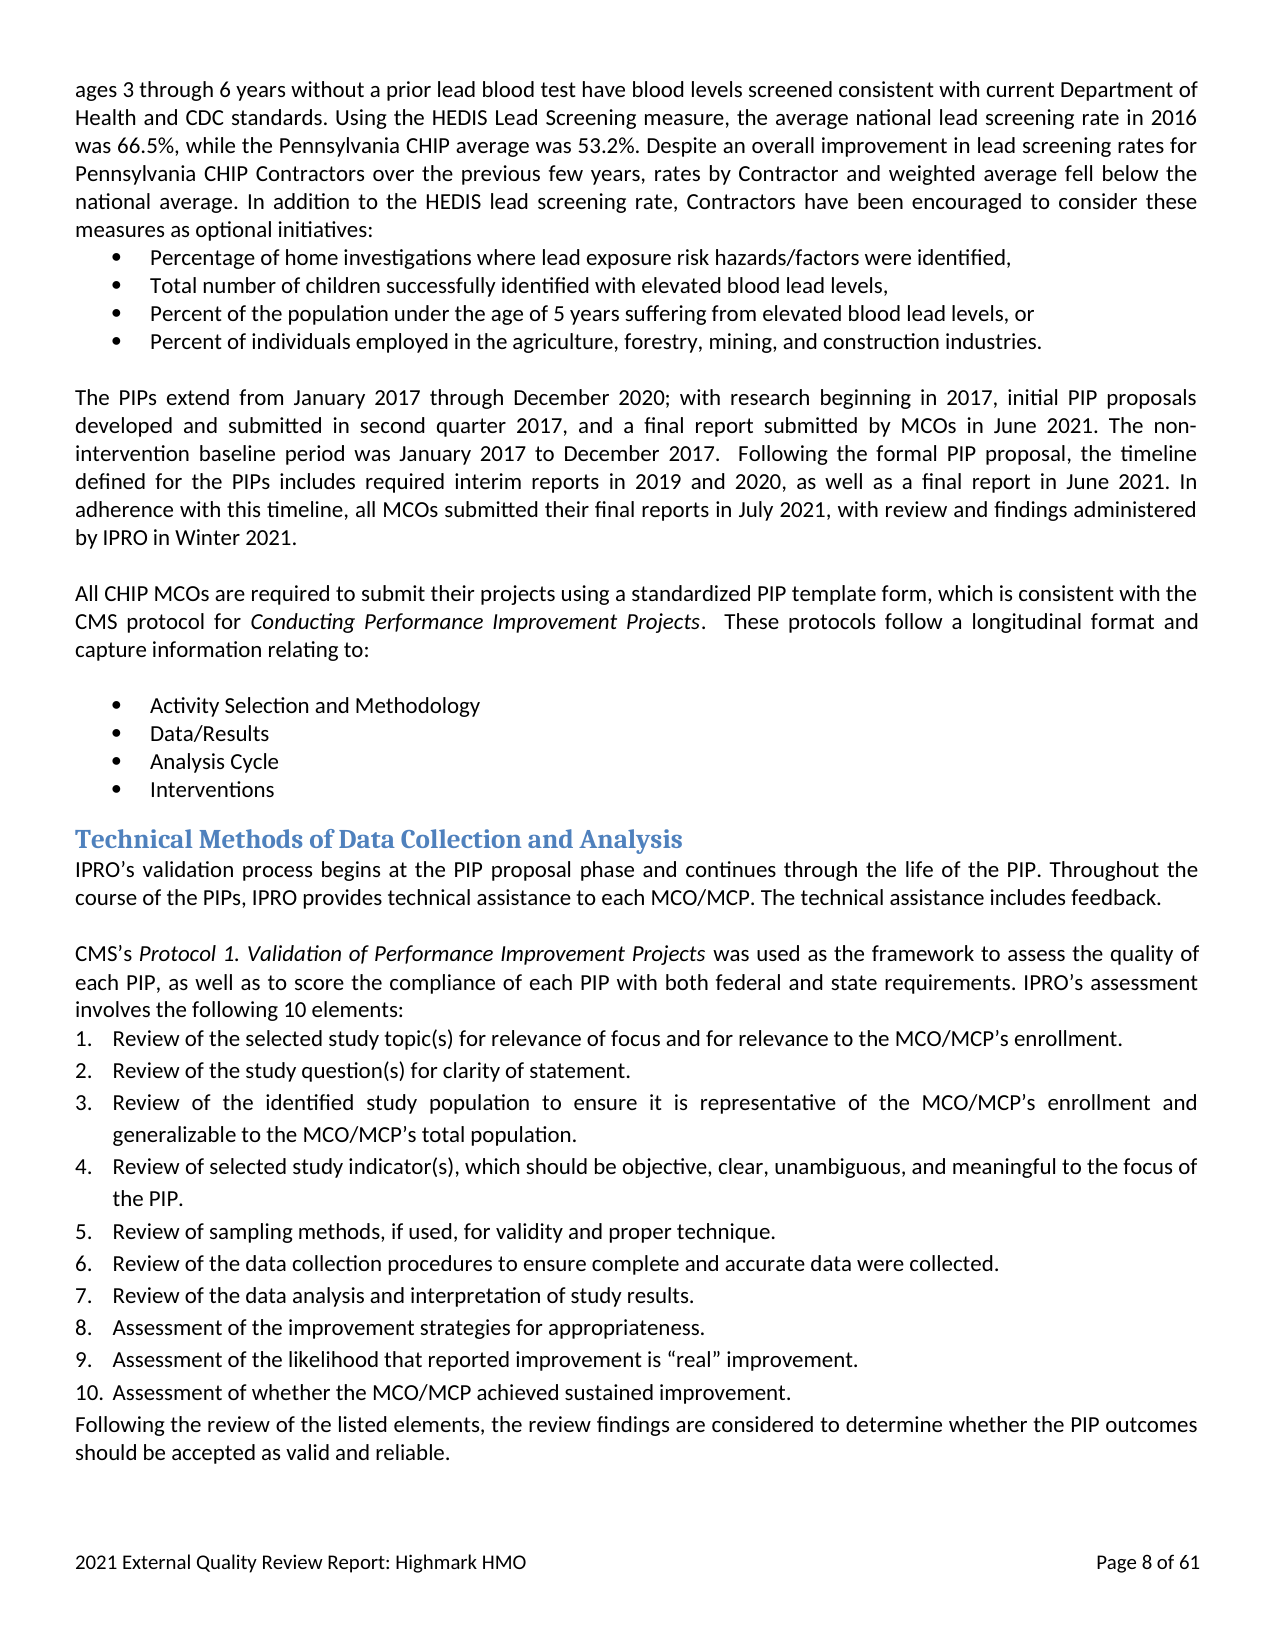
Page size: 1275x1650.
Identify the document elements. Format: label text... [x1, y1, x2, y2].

list Percentage of home investigations where lead exposure risk hazards/factors were identified, [112, 243, 1200, 271]
text All CHIP MCOs are required to submit their projects using a standardized PIP template form, which is consistent with the CMS protocol for Conducting Performance Improvement Projects. These protocols follow a longitudinal format and capture information relating to: [75, 579, 1200, 663]
list Assessment of whether the MCO/MCP achieved sustained improvement. [75, 1378, 1200, 1406]
list Review of sampling methods, if used, for validity and proper technique. [75, 1217, 1200, 1245]
list Analysis Cycle [112, 747, 1200, 776]
text The PIPs extend from January 2017 through December 2020; with research beginning in 2017, initial PIP proposals developed and submitted in second quarter 2017, and a final report submitted by MCOs in June 2021. The non-intervention baseline period was January 2017 to December 2017. Following the formal PIP proposal, the timeline defined for the PIPs includes required interim reports in 2019 and 2020, as well as a final report in June 2021. In adherence with this timeline, all MCOs submitted their final reports in July 2021, with review and findings administered by IPRO in Winter 2021. [75, 383, 1200, 551]
text IPRO’s validation process begins at the PIP proposal phase and continues through the life of the PIP. Throughout the course of the PIPs, IPRO provides technical assistance to each MCO/MCP. The technical assistance includes feedback. [75, 856, 1200, 912]
subtitle Technical Methods of Data Collection and Analysis [75, 824, 1200, 856]
text Following the review of the listed elements, the review findings are considered to determine whether the PIP outcomes should be accepted as valid and reliable. [75, 1410, 1200, 1466]
list Review of the data collection procedures to ensure complete and accurate data were collected. [75, 1249, 1200, 1277]
list Review of the identified study population to ensure it is representative of the MCO/MCP’s enrollment and generalizable to the MCO/MCP’s total population. [75, 1088, 1200, 1148]
text CMS’s Protocol 1. Validation of Performance Improvement Projects was used as the framework to assess the quality of each PIP, as well as to score the compliance of each PIP with both federal and state requirements. IPRO’s assessment involves the following 10 elements: [75, 939, 1200, 1024]
list Assessment of the improvement strategies for appropriateness. [75, 1313, 1200, 1341]
list Review of the data analysis and interpretation of study results. [75, 1281, 1200, 1309]
list Interventions [112, 776, 1200, 803]
list Data/Results [112, 719, 1200, 747]
list Review of the selected study topic(s) for relevance of focus and for relevance to the MCO/MCP’s enrollment. [75, 1024, 1200, 1052]
list Review of selected study indicator(s), which should be objective, clear, unambiguous, and meaningful to the focus of the PIP. [75, 1152, 1200, 1213]
list Percent of the population under the age of 5 years suffering from elevated blood lead levels, or [112, 299, 1200, 327]
list Percent of individuals employed in the agriculture, forestry, mining, and construction industries. [112, 327, 1200, 355]
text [75, 75, 1200, 243]
list Activity Selection and Methodology [112, 691, 1200, 719]
list Assessment of the likelihood that reported improvement is “real” improvement. [75, 1346, 1200, 1373]
list Review of the study question(s) for clarity of statement. [75, 1056, 1200, 1084]
list Total number of children successfully identified with elevated blood lead levels, [112, 271, 1200, 299]
